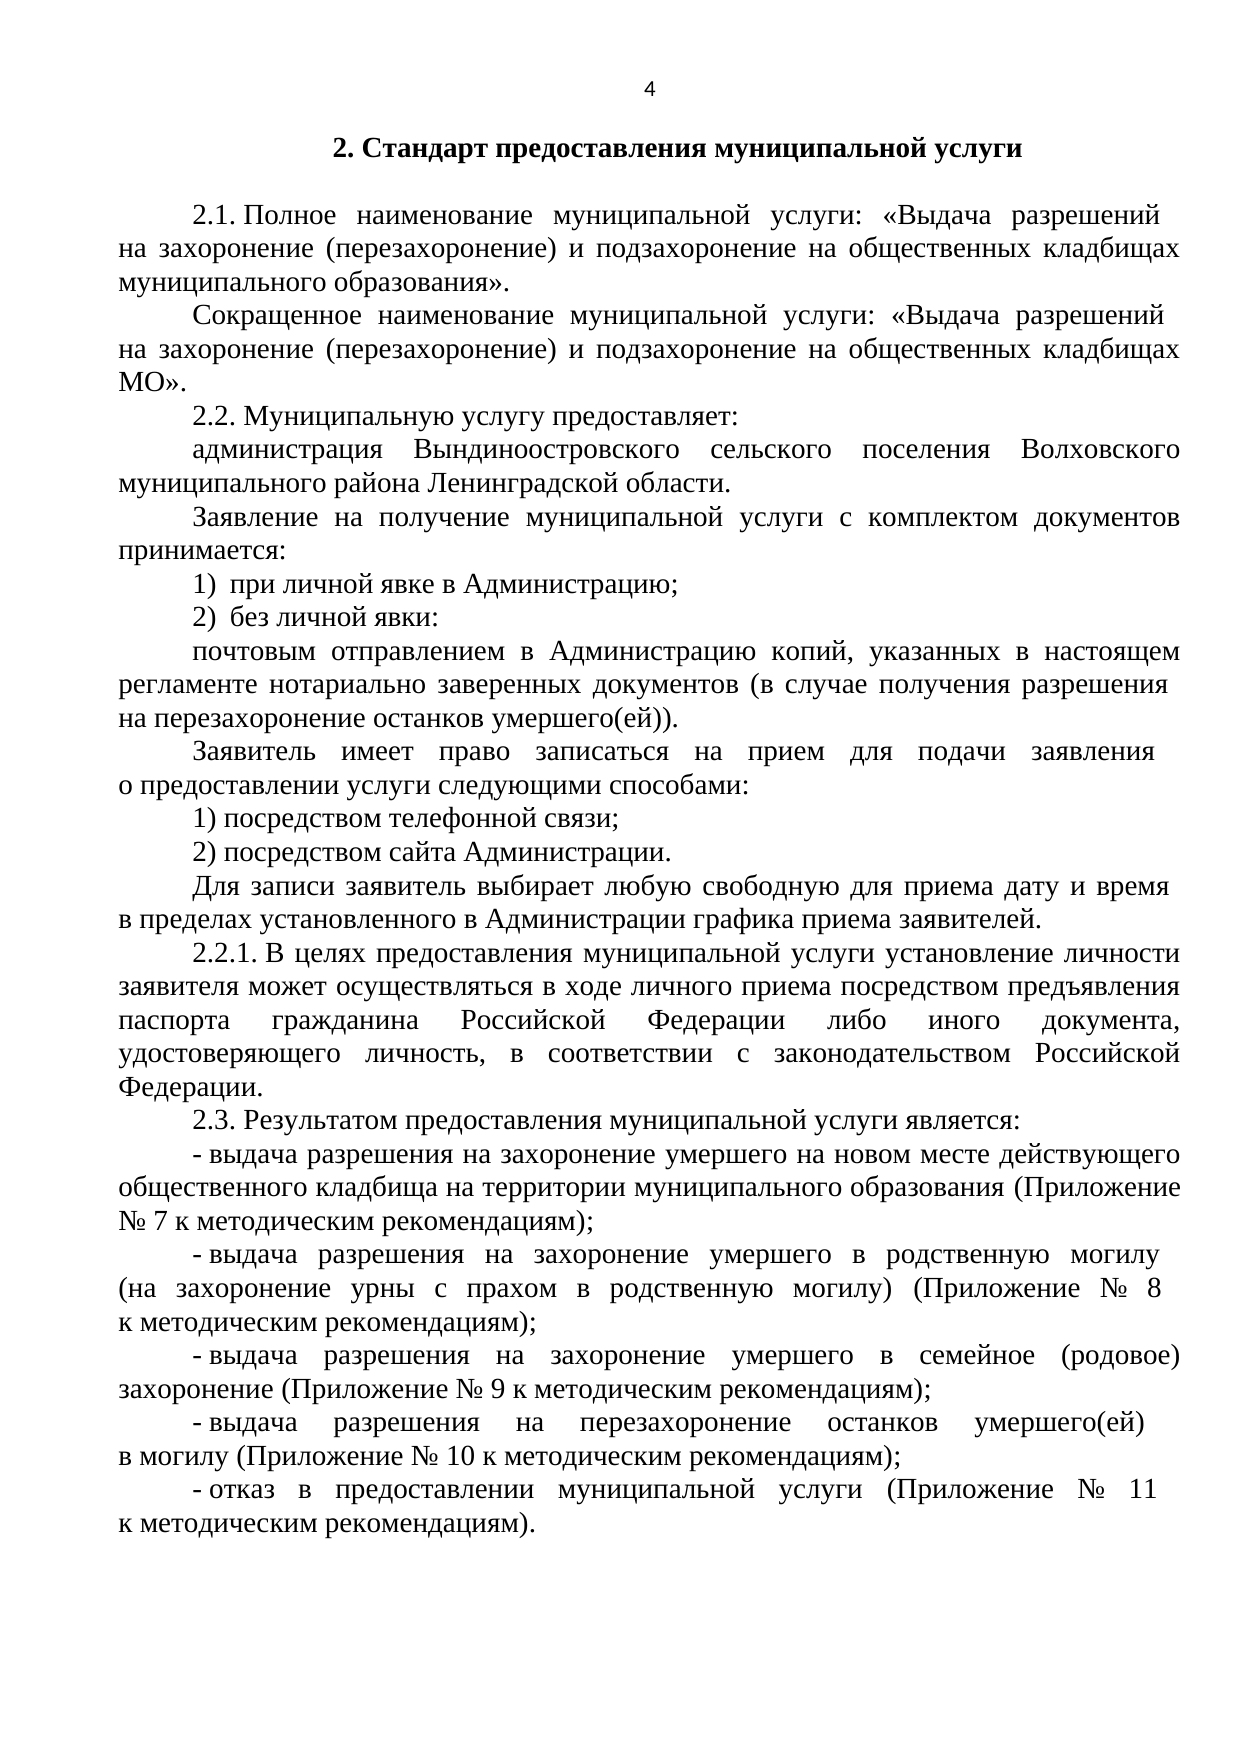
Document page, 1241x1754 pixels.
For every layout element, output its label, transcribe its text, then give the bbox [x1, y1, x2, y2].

text - выдача разрешения на перезахоронение останков умершего(ей) в могилу (Приложение № 10 к методическим рекомендациям); [118, 1404, 1181, 1471]
text - отказ в предоставлении муниципальной услуги (Приложение № 11 к методическим рекомендациям). [118, 1471, 1181, 1538]
text Заявитель имеет право записаться на прием для подачи заявления о предоставлении услуги следующими способами: [118, 733, 1181, 801]
list при личной явке в Администрацию; [192, 566, 1181, 599]
text 2) посредством сайта Администрации. [118, 834, 1181, 868]
text Сокращенное наименование муниципальной услуги: «Выдача разрешений на захоронение (перезахоронение) и подзахоронение на общественных кладбищах МО». [118, 297, 1181, 398]
text почтовым отправлением в Администрацию копий, указанных в настоящем регламенте нотариально заверенных документов (в случае получения разрешения на перезахоронение останков умершего(ей)). [118, 633, 1181, 733]
text администрация Вындиноостровского сельского поселения Волховского муниципального района Ленинградской области. [118, 432, 1181, 499]
text 2.2. Муниципальную услугу предоставляет: [118, 398, 1181, 432]
text Для записи заявитель выбирает любую свободную для приема дату и время в пределах установленного в Администрации графика приема заявителей. [118, 868, 1181, 935]
text 2.1. Полное наименование муниципальной услуги: «Выдача разрешений на захоронение (перезахоронение) и подзахоронение на общественных кладбищах муниципального образования». [118, 197, 1181, 297]
text 2.3. Результатом предоставления муниципальной услуги является: [118, 1102, 1181, 1136]
text 2. Стандарт предоставления муниципальной услуги [118, 130, 1181, 163]
text - выдача разрешения на захоронение умершего в родственную могилу (на захоронение урны с прахом в родственную могилу) (Приложение № 8 к методическим рекомендациям); [118, 1237, 1181, 1337]
list без личной явки: [192, 599, 1181, 633]
text 2.2.1. В целях предоставления муниципальной услуги установление личности заявителя может осуществляться в ходе личного приема посредством предъявления паспорта гражданина Российской Федерации либо иного документа, удостоверяющего личность, в соответствии с законодательством Российской Федерации. [118, 935, 1181, 1102]
text - выдача разрешения на захоронение умершего на новом месте действующего общественного кладбища на территории муниципального образования (Приложение № 7 к методическим рекомендациям); [118, 1136, 1181, 1237]
text 1) посредством телефонной связи; [118, 801, 1181, 834]
text - выдача разрешения на захоронение умершего в семейное (родовое) захоронение (Приложение № 9 к методическим рекомендациям); [118, 1337, 1181, 1404]
text Заявление на получение муниципальной услуги с комплектом документов принимается: [118, 499, 1181, 566]
